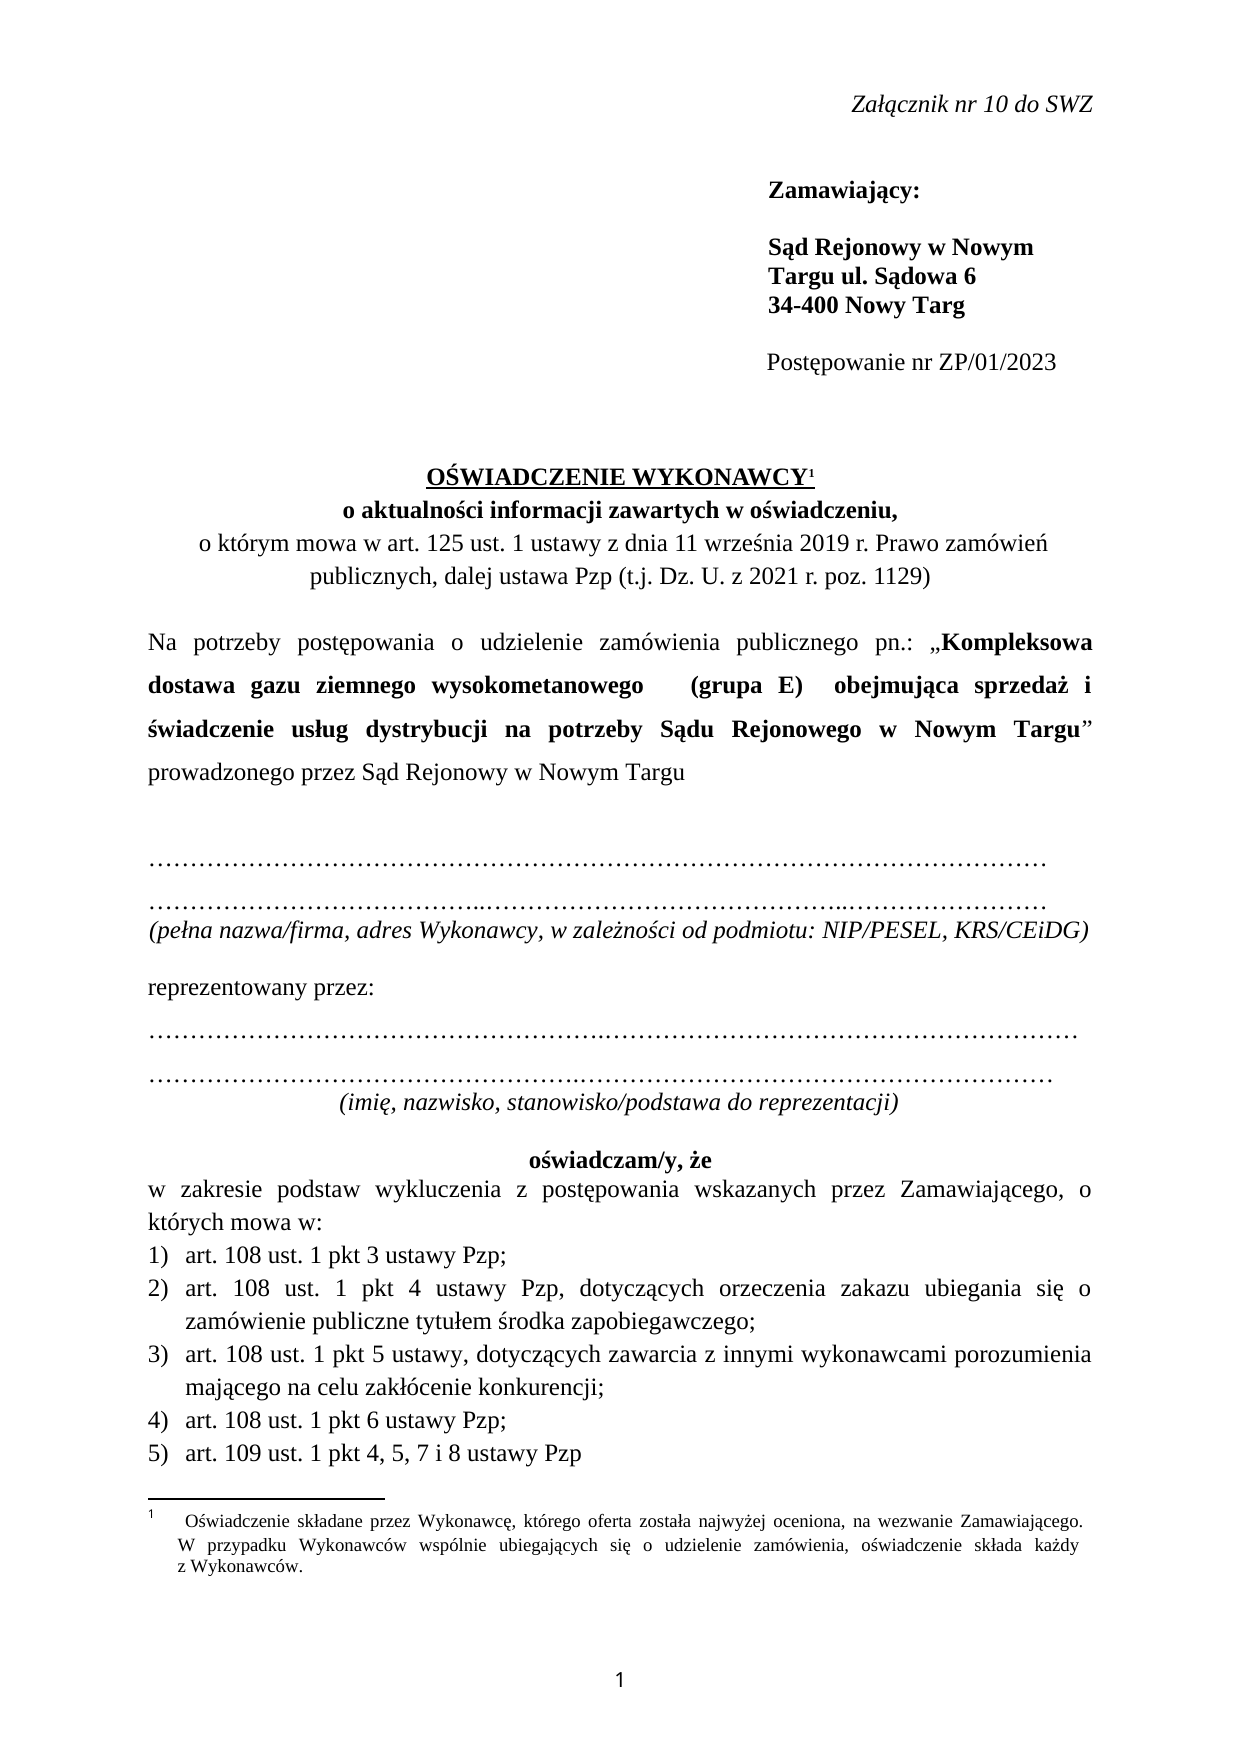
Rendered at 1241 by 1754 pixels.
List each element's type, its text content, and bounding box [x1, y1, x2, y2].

text …………………………………………….………………………………………………… [148, 1059, 1093, 1087]
text Na potrzeby postępowania o udzielenie zamówienia publicznego pn.: „Kompleksowa dostawa gazu ziemnego wysokometanowego (grupa E) obejmująca sprzedaż i świadczenie usług dystrybucji na potrzeby Sądu Rejonowego w Nowym Targu” prowadzonego przez Sąd Rejonowy w Nowym Targu [148, 627, 1093, 786]
text Sąd Rejonowy w Nowym Targu ul. Sądowa 6 34-400 Nowy Targ [768, 232, 1093, 319]
text (pełna nazwa/firma, adres Wykonawcy, w zależności od podmiotu: NIP/PESEL, KRS/CEiDG) [148, 915, 1093, 944]
text reprezentowany przez: [148, 972, 1093, 1001]
text ……………………………………………………………………………………………… [148, 843, 1093, 872]
text o którym mowa w art. 125 ust. 1 ustawy z dnia 11 września 2019 r. Prawo zamówień publicznych, dalej ustawa Pzp (t.j. Dz. U. z 2021 r. poz. 1129) [148, 528, 1093, 590]
text ……………………………………………….………………………………………………… [148, 1016, 1093, 1044]
text Załącznik nr 10 do SWZ [811, 89, 1093, 117]
list art. 108 ust. 1 pkt 6 ustawy Pzp; [148, 1405, 1093, 1434]
text OŚWIADCZENIE WYKONAWCY [148, 462, 1093, 491]
text Postępowanie nr ZP/01/2023 [148, 347, 1093, 376]
text Zamawiający: [694, 175, 1093, 204]
text o aktualności informacji zawartych w oświadczeniu, [148, 495, 1093, 524]
text (imię, nazwisko, stanowisko/podstawa do reprezentacji) [148, 1087, 1093, 1116]
list art. 108 ust. 1 pkt 3 ustawy Pzp; [148, 1240, 1093, 1268]
list art. 108 ust. 1 pkt 4 ustawy Pzp, dotyczących orzeczenia zakazu ubiegania się o zamówienie publiczne tytułem środka zapobiegawczego; [148, 1273, 1093, 1334]
list art. 108 ust. 1 pkt 5 ustawy, dotyczących zawarcia z innymi wykonawcami porozumienia mającego na celu zakłócenie konkurencji; [148, 1339, 1093, 1401]
text w zakresie podstaw wykluczenia z postępowania wskazanych przez Zamawiającego, o których mowa w: [148, 1174, 1093, 1236]
text oświadczam/y, że [148, 1145, 1093, 1174]
list art. 109 ust. 1 pkt 4, 5, 7 i 8 ustawy Pzp [148, 1438, 1093, 1467]
text …………………………………..……………………………………..…………………… [148, 886, 1093, 915]
